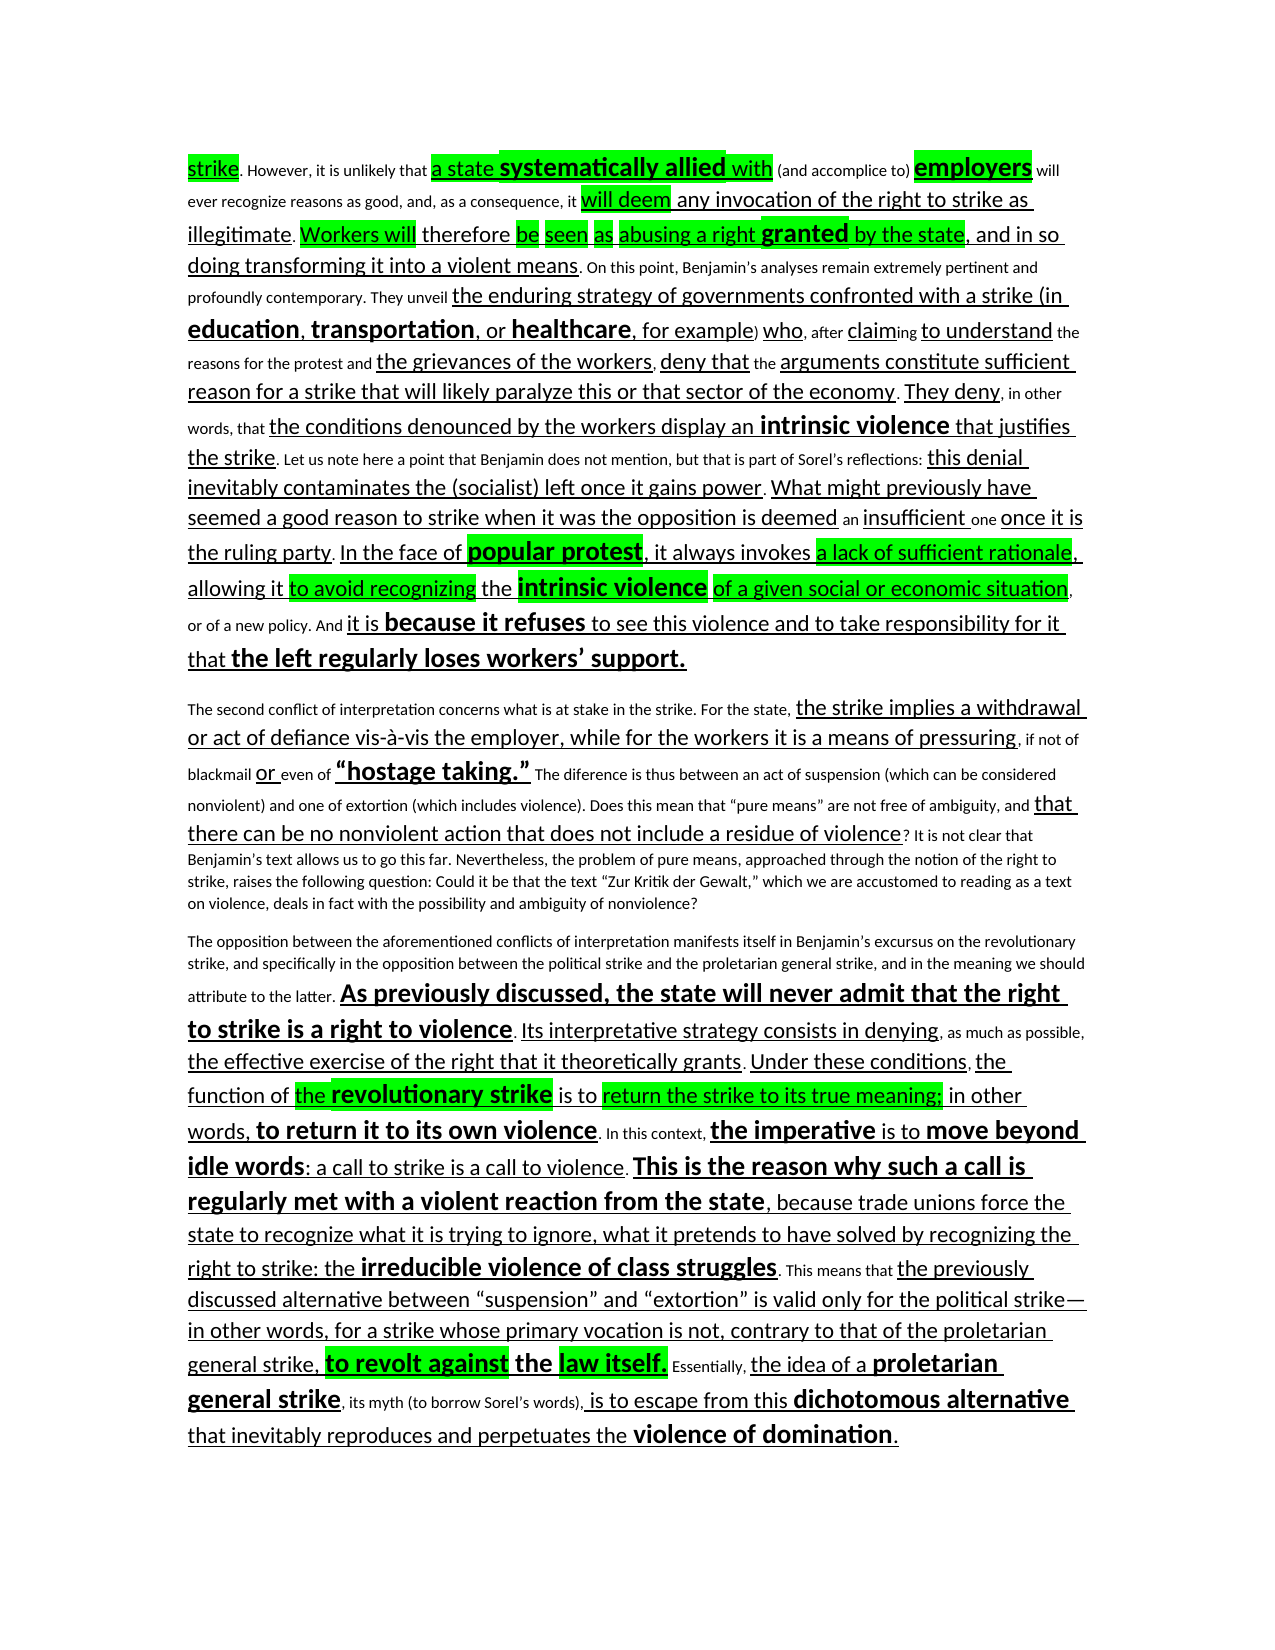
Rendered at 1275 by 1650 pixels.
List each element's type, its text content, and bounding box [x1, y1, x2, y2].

text The opposition between the aforementioned conflicts of interpretation manifests itself in Benjamin’s excursus on the revolutionary strike, and specifically in the opposition between the political strike and the proletarian general strike, and in the meaning we should attribute to the latter. As previously discussed, the state will never admit that the right to strike is a right to violence. Its interpretative strategy consists in denying, as much as possible, the effective exercise of the right that it theoretically grants. Under these conditions, the function of the revolutionary strike is to return the strike to its true meaning; in other words, to return it to its own violence. In this context, the imperative is to move beyond idle words: a call to strike is a call to violence. This is the reason why such a call is regularly met with a violent reaction from the state, because trade unions force the state to recognize what it is trying to ignore, what it pretends to have solved by recognizing the right to strike: the irreducible violence of class struggles. This means that the previously discussed alternative between “suspension” and “extortion” is valid only for the political strike—in other words, for a strike whose primary vocation is not, contrary to that of the proletarian general strike, to revolt against the law itself. Essentially, the idea of a proletarian general strike, its myth (to borrow Sorel’s words), is to escape from this dichotomous alternative that inevitably reproduces and perpetuates the violence of domination. [187, 1311, 1087, 1451]
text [187, 150, 1087, 674]
text The opposition between the aforementioned conflicts of interpretation manifests itself in Benjamin’s excursus on the revolutionary strike, and specifically in the opposition between the political strike and the proletarian general strike, and in the meaning we should attribute to the latter. As previously discussed, the state will never admit that the right to strike is a right to violence. Its interpretative strategy consists in denying, as much as possible, the effective exercise of the right that it theoretically grants. Under these conditions, the function of the revolutionary strike is to return the strike to its true meaning; in other words, to return it to its own violence. In this context, the imperative is to move beyond idle words: a call to strike is a call to violence. This is the reason why such a call is regularly met with a violent reaction from the state, because trade unions force the state to recognize what it is trying to ignore, what it pretends to have solved by recognizing the right to strike: the irreducible violence of class struggles. This means that the previously discussed alternative between “suspension” and “extortion” is valid only for the political strike—in other words, for a strike whose primary vocation is not, contrary to that of the proletarian general strike, to revolt against the law itself. Essentially, the idea of a proletarian general strike, its myth (to borrow Sorel’s words), is to escape from this dichotomous alternative that inevitably reproduces and perpetuates the violence of domination. [187, 931, 1087, 1310]
text The second conflict of interpretation concerns what is at stake in the strike. For the state, the strike implies a withdrawal or act of defiance vis-à-vis the employer, while for the workers it is a means of pressuring, if not of blackmail or even of “hostage taking.” The diference is thus between an act of suspension (which can be considered nonviolent) and one of extortion (which includes violence). Does this mean that “pure means” are not free of ambiguity, and that there can be no nonviolent action that does not include a residue of violence? It is not clear that Benjamin’s text allows us to go this far. Nevertheless, the problem of pure means, approached through the notion of the right to strike, raises the following question: Could it be that the text “Zur Kritik der Gewalt,” which we are accustomed to reading as a text on violence, deals in fact with the possibility and ambiguity of nonviolence? [187, 693, 1087, 913]
